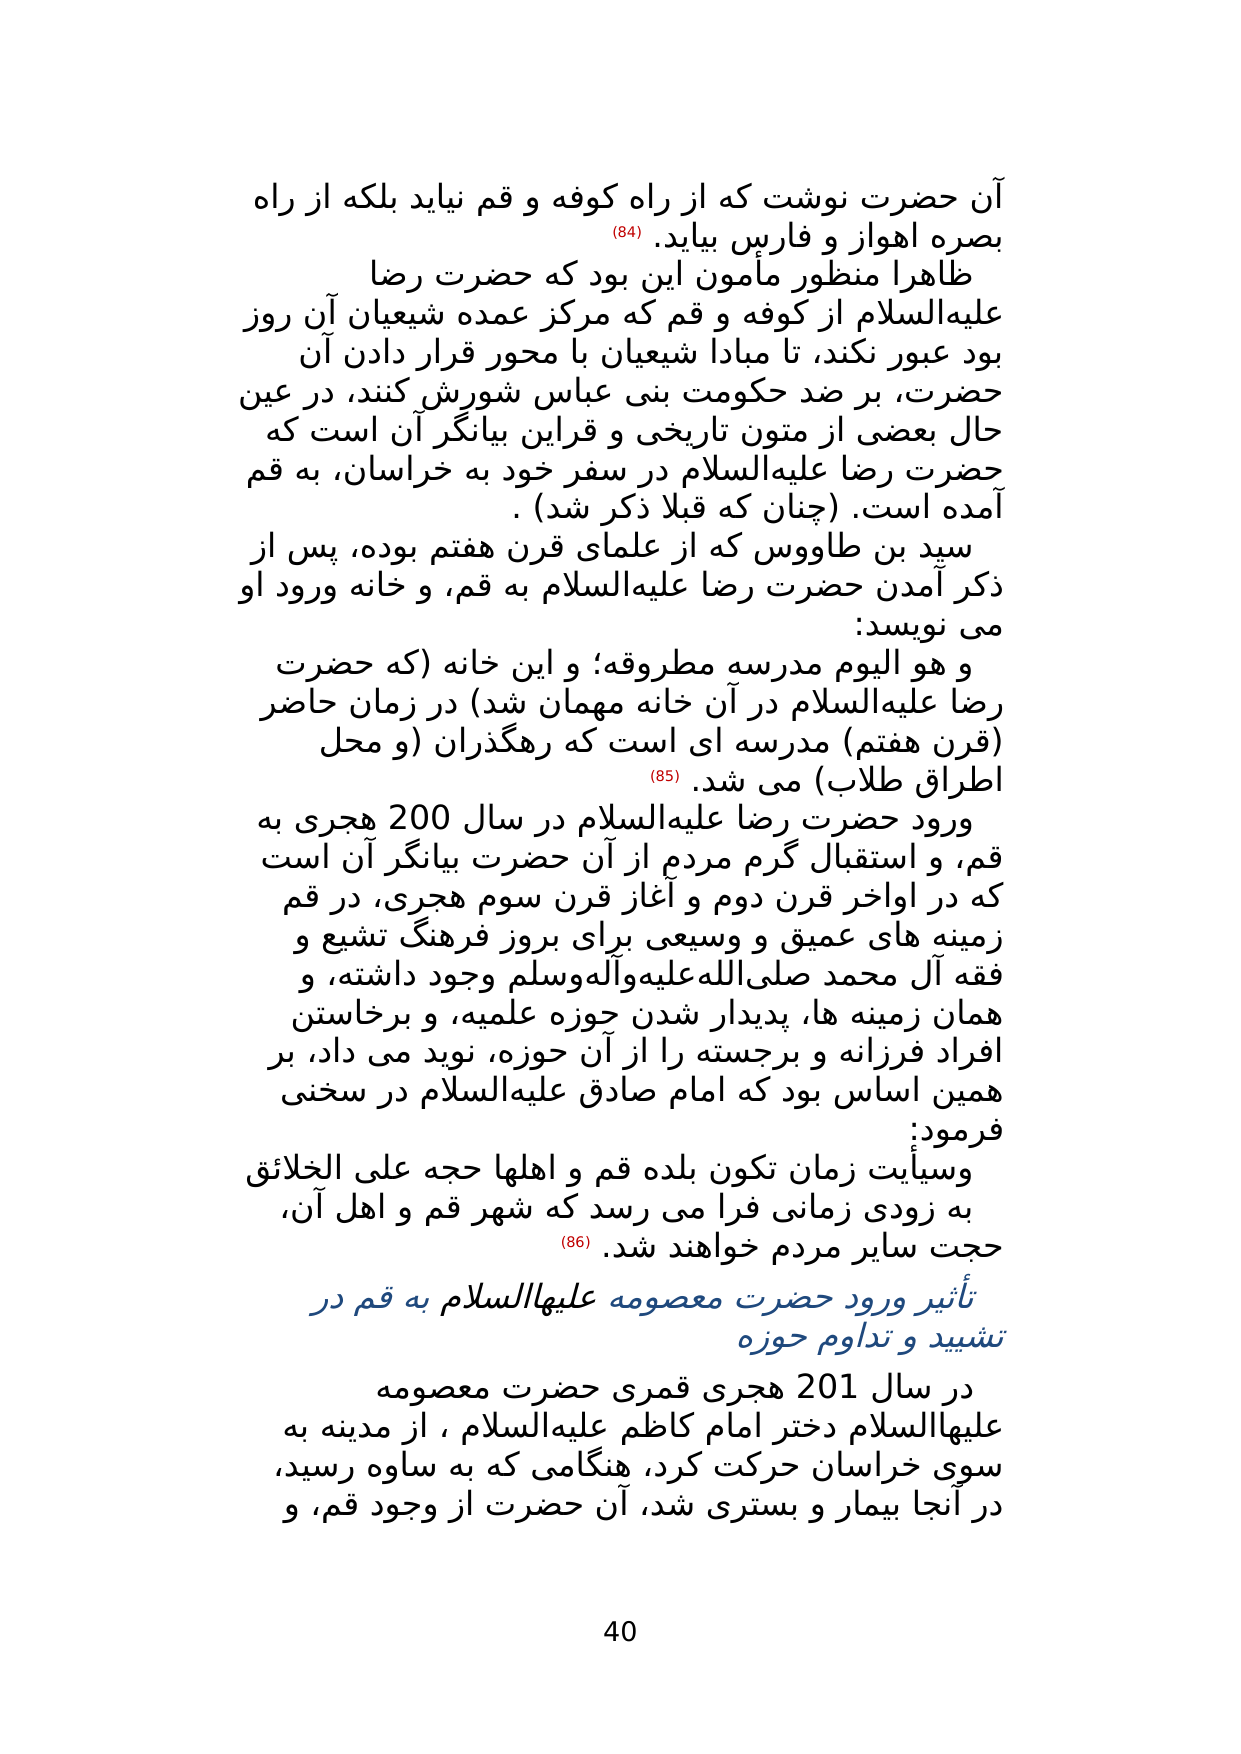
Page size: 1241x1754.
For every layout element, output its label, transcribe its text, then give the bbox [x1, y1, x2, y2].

text و هو اليوم مدرسه مطروقه؛ و اين خانه (كه حضرت رضا عليه‌السلام در آن خانه مهمان شد) در زمان حاضر (قرن هفتم) مدرسه اى است كه رهگذران (و محل اطراق طلاب) مى شد. (85) [236, 643, 1004, 799]
text وسيأيت زمان تكون بلده قم و اهلها حجه على الخلائق [236, 1148, 1004, 1187]
text به زودى زمانى فرا مى رسد كه شهر قم و اهل آن، حجت ساير مردم خواهند شد. (86) [236, 1187, 1004, 1265]
text ورود حضرت رضا عليه‌السلام در سال 200 هجرى به قم، و استقبال گرم مردم از آن حضرت بيانگر آن است كه در اواخر قرن دوم و آغاز قرن سوم هجرى، در قم زمينه هاى عميق و وسيعى براى بروز فرهنگ تشيع و فقه آل محمد صلى‌الله‌عليه‌وآله‌وسلم وجود داشته، و همان زمينه ها، پديدار شدن حوزه علميه، و برخاستن افراد فرزانه و برجسته را از آن حوزه، نويد مى داد، بر همين اساس بود كه امام صادق عليه‌السلام در سخنى فرمود: [236, 799, 1004, 1148]
subtitle تأثير ورود حضرت معصومه عليها‌السلام به قم در تشييد و تداوم حوزه [236, 1278, 1004, 1355]
text ظاهرا منظور مأمون اين بود كه حضرت رضا عليه‌السلام از كوفه و قم كه مركز عمده شيعيان آن روز بود عبور نكند، تا مبادا شيعيان با محور قرار دادن آن حضرت، بر ضد حكومت بنى عباس شورش كنند، در عين حال بعضى از متون تاريخى و قراين بيانگر آن است كه حضرت رضا عليه‌السلام در سفر خود به خراسان، به قم آمده است. (چنان كه قبلا ذكر شد) . [236, 255, 1004, 527]
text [236, 1368, 1004, 1523]
text سيد بن طاووس كه از علماى قرن هفتم بوده، پس از ذكر آمدن حضرت رضا عليه‌السلام به قم، و خانه ورود او مى نويسد: [236, 527, 1004, 643]
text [236, 177, 1004, 255]
